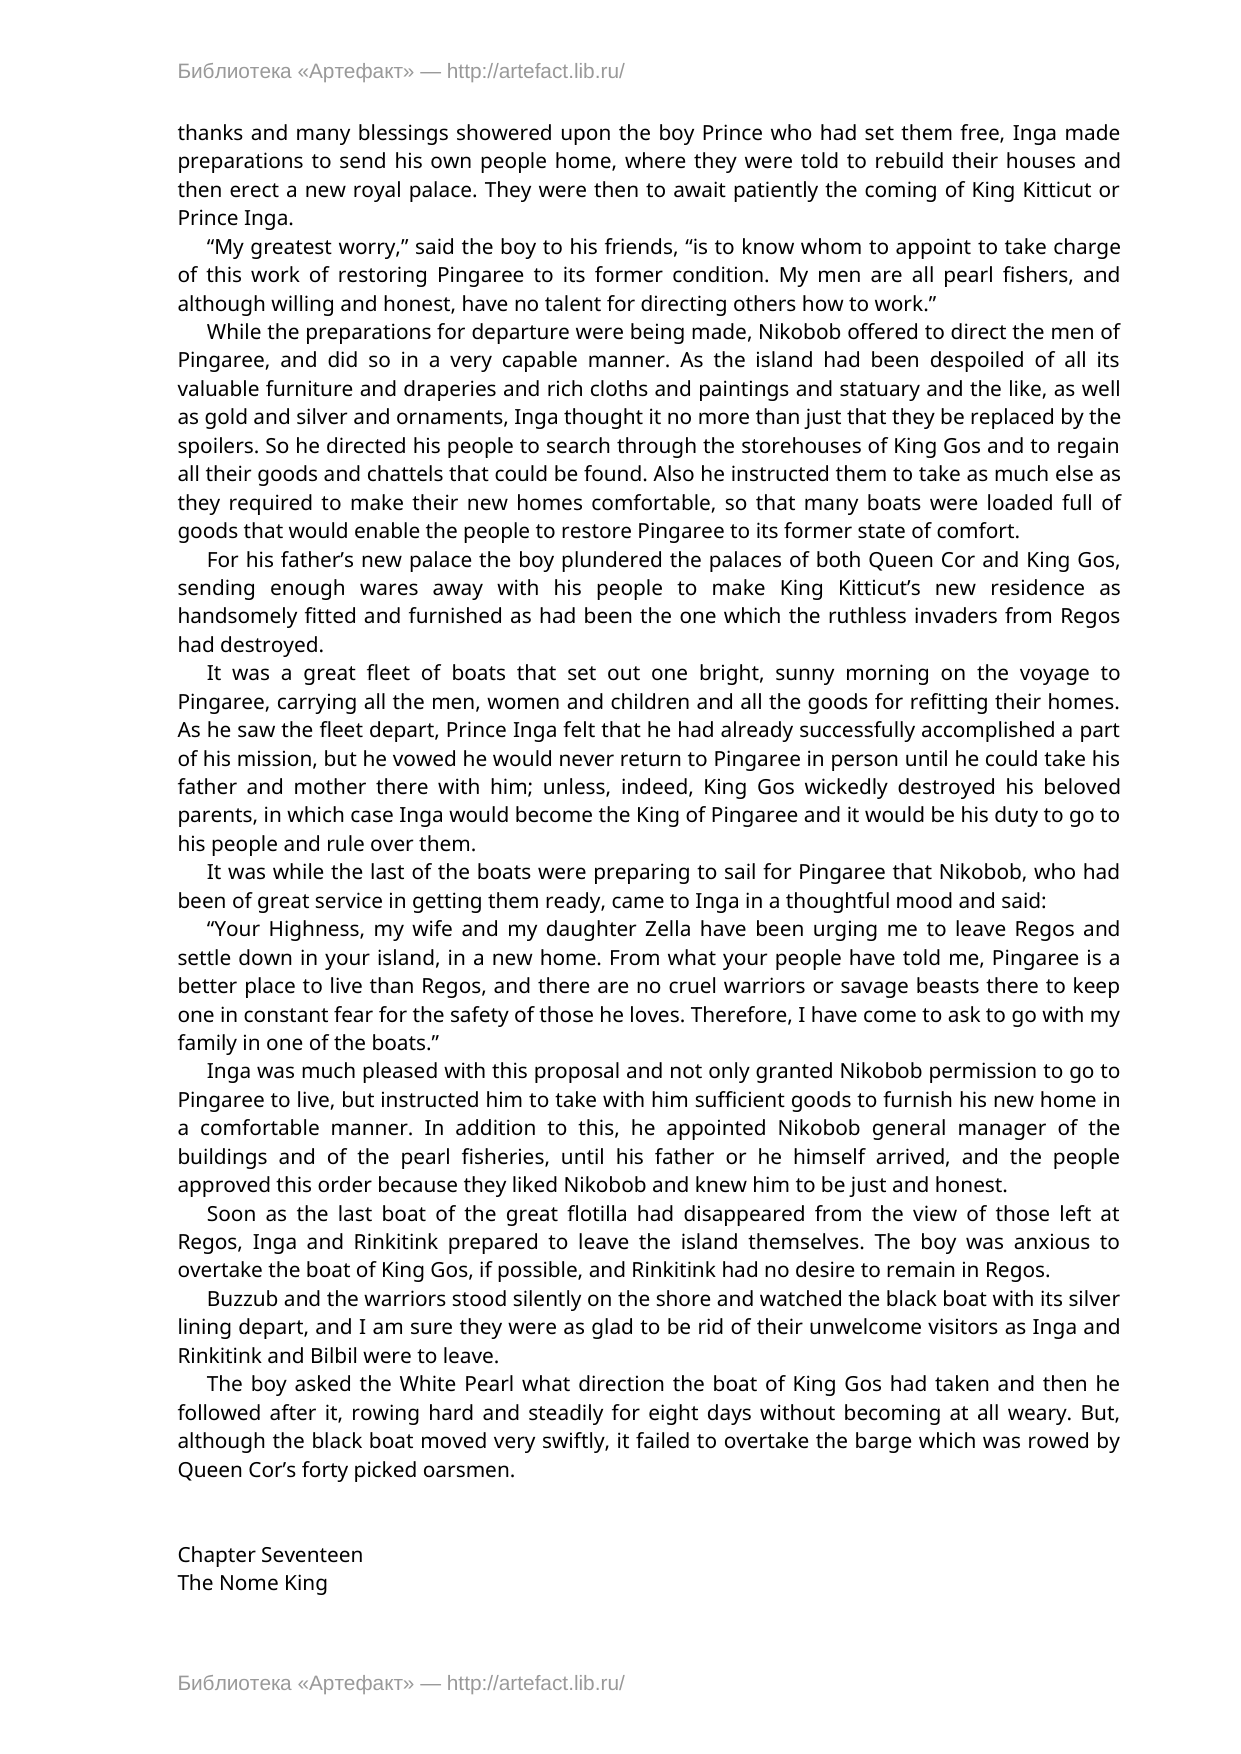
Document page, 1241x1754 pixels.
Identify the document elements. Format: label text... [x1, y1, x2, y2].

text While the preparations for departure were being made, Nikobob offered to direct the men of Pingaree, and did so in a very capable manner. As the island had been despoiled of all its valuable furniture and draperies and rich cloths and paintings and statuary and the like, as well as gold and silver and ornaments, Inga thought it no more than just that they be replaced by the spoilers. So he directed his people to search through the storehouses of King Gos and to regain all their goods and chattels that could be found. Also he instructed them to take as much else as they required to make their new homes comfortable, so that many boats were loaded full of goods that would enable the people to restore Pingaree to its former state of comfort. [177, 317, 1122, 545]
text Inga was much pleased with this proposal and not only granted Nikobob permission to go to Pingaree to live, but instructed him to take with him sufficient goods to furnish his new home in a comfortable manner. In addition to this, he appointed Nikobob general manager of the buildings and of the pearl fisheries, until his father or he himself arrived, and the people approved this order because they liked Nikobob and knew him to be just and honest. [177, 1057, 1122, 1199]
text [177, 118, 1122, 232]
text It was a great fleet of boats that set out one bright, sunny morning on the voyage to Pingaree, carrying all the men, women and children and all the goods for refitting their homes. As he saw the fleet depart, Prince Inga felt that he had already successfully accomplished a part of his mission, but he vowed he would never return to Pingaree in person until he could take his father and mother there with him; unless, indeed, King Gos wickedly destroyed his beloved parents, in which case Inga would become the King of Pingaree and it would be his duty to go to his people and rule over them. [177, 658, 1122, 857]
text “Your Highness, my wife and my daughter Zella have been urging me to leave Regos and settle down in your island, in a new home. From what your people have told me, Pingaree is a better place to live than Regos, and there are no cruel warriors or savage beasts there to keep one in constant fear for the safety of those he loves. Therefore, I have come to ask to go with my family in one of the boats.” [177, 914, 1122, 1057]
text It was while the last of the boats were preparing to sail for Pingaree that Nikobob, who had been of great service in getting them ready, came to Inga in a thoughtful mood and said: [177, 857, 1122, 914]
text Soon as the last boat of the great flotilla had disappeared from the view of those left at Regos, Inga and Rinkitink prepared to leave the island themselves. The boy was anxious to overtake the boat of King Gos, if possible, and Rinkitink had no desire to remain in Regos. [177, 1199, 1122, 1284]
text For his father’s new palace the boy plundered the palaces of both Queen Cor and King Gos, sending enough wares away with his people to make King Kitticut’s new residence as handsomely fitted and furnished as had been the one which the ruthless invaders from Regos had destroyed. [177, 545, 1122, 658]
subtitle The Nome King [177, 1568, 1122, 1597]
subtitle Chapter Seventeen [177, 1540, 1122, 1568]
text Buzzub and the warriors stood silently on the shore and watched the black boat with its silver lining depart, and I am sure they were as glad to be rid of their unwelcome visitors as Inga and Rinkitink and Bilbil were to leave. [177, 1284, 1122, 1369]
text “My greatest worry,” said the boy to his friends, “is to know whom to appoint to take charge of this work of restoring Pingaree to its former condition. My men are all pearl fishers, and although willing and honest, have no talent for directing others how to work.” [177, 232, 1122, 317]
text The boy asked the White Pearl what direction the boat of King Gos had taken and then he followed after it, rowing hard and steadily for eight days without becoming at all weary. But, although the black boat moved very swiftly, it failed to overtake the barge which was rowed by Queen Cor’s forty picked oarsmen. [177, 1369, 1122, 1483]
